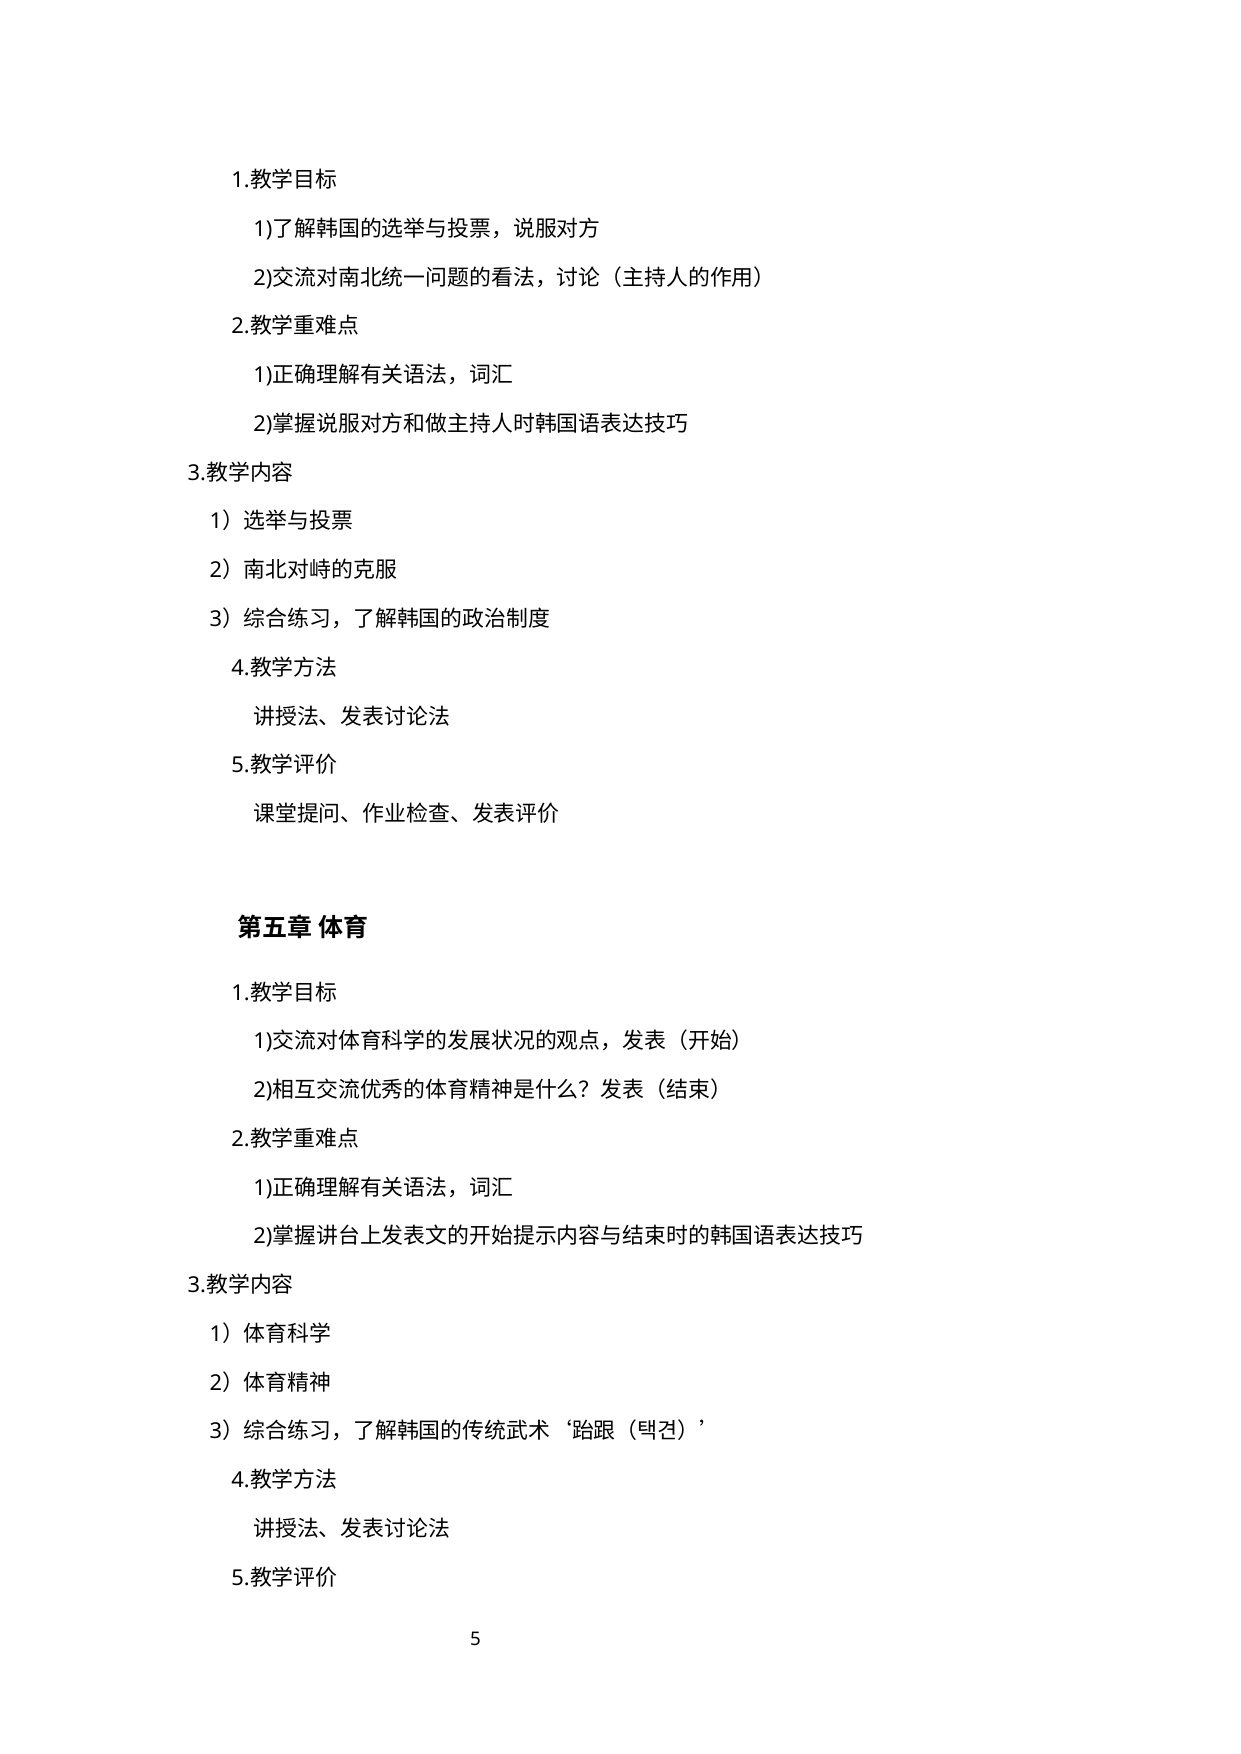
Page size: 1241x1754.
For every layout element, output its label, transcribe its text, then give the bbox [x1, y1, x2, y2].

list 2）体育精神 [187, 1364, 1053, 1397]
text 2)交流对南北统一问题的看法，讨论（主持人的作用） [187, 259, 1053, 292]
text 1)交流对体育科学的发展状况的观点，发表（开始） [187, 1023, 1053, 1056]
text 讲授法、发表讨论法 [187, 1511, 1053, 1543]
list 1）体育科学 [187, 1316, 1053, 1348]
text 2.教学重难点 [187, 1121, 1053, 1153]
list 3）综合练习，了解韩国的传统武术‘跆跟（택견）’ [187, 1413, 1053, 1446]
text 5.教学评价 [187, 1559, 1053, 1592]
list 3.教学内容 [187, 1267, 1053, 1299]
text 1.教学目标 [187, 162, 1053, 194]
text 1)正确理解有关语法，词汇 [187, 357, 1053, 389]
list 1）选举与投票 [187, 503, 1053, 536]
list 3）综合练习，了解韩国的政治制度 [187, 601, 1053, 633]
text 5.教学评价 [187, 747, 1053, 779]
text 4.教学方法 [187, 1462, 1053, 1494]
text 1.教学目标 [187, 974, 1053, 1007]
text 2)掌握讲台上发表文的开始提示内容与结束时的韩国语表达技巧 [187, 1218, 1053, 1251]
text 讲授法、发表讨论法 [187, 698, 1053, 731]
text 1)了解韩国的选举与投票，说服对方 [187, 211, 1053, 243]
text 2.教学重难点 [187, 308, 1053, 341]
text 1)正确理解有关语法，词汇 [187, 1169, 1053, 1202]
text 2)相互交流优秀的体育精神是什么？发表（结束） [187, 1072, 1053, 1104]
text 课堂提问、作业检查、发表评价 [187, 796, 1053, 828]
list 3.教学内容 [187, 454, 1053, 487]
list 2）南北对峙的克服 [187, 552, 1053, 584]
text 2)掌握说服对方和做主持人时韩国语表达技巧 [187, 406, 1053, 438]
text 4.教学方法 [187, 649, 1053, 682]
text 第五章 体育 [187, 893, 1053, 958]
